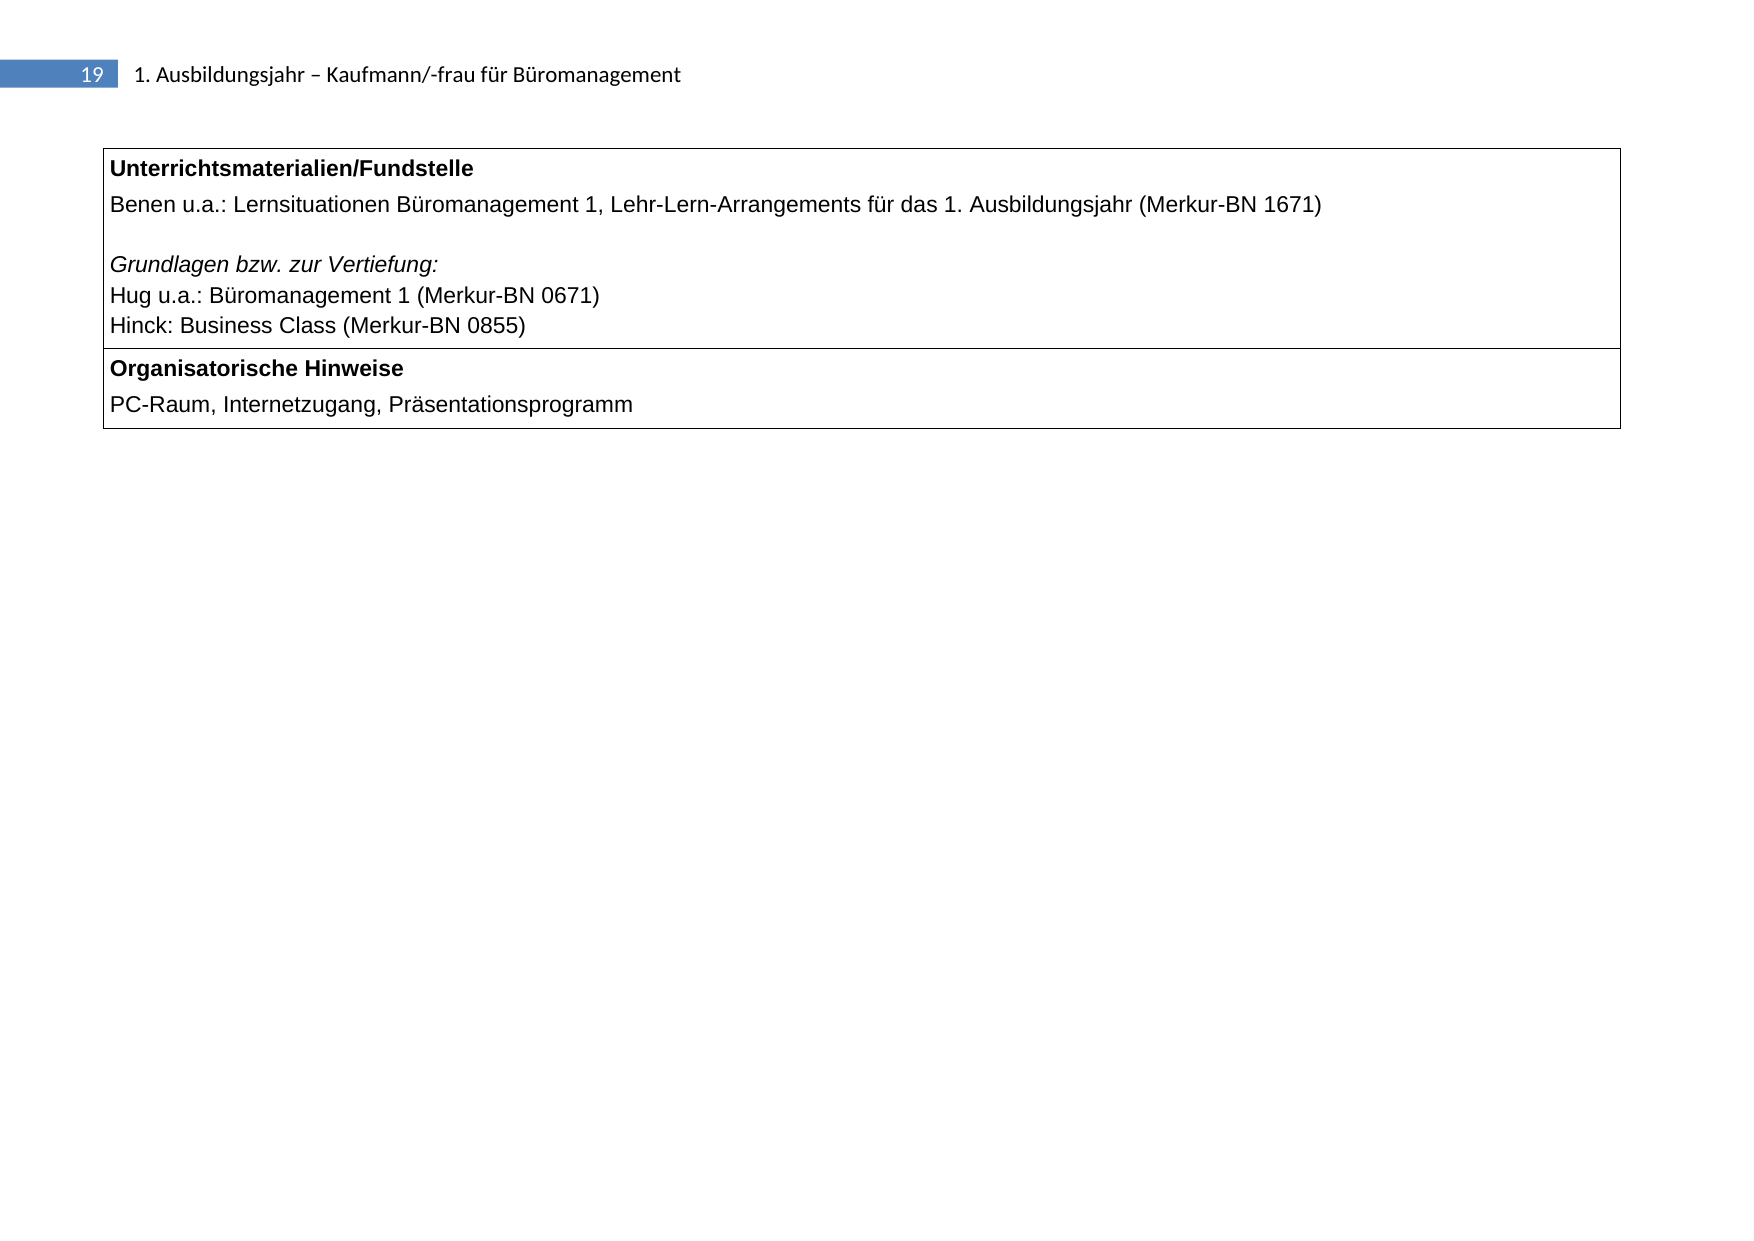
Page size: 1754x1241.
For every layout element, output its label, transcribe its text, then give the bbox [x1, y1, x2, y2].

table_cell Organisatorische Hinweise PC-Raum, Internetzugang, Präsentationsprogramm [104, 349, 1620, 428]
table_cell Unterrichtsmaterialien/Fundstelle Benen u.a.: Lernsituationen Büromanagement 1, Lehr-Lern-Arrangements für das 1. Ausbildungsjahr (Merkur-BN 1671) Grundlagen bzw. zur Vertiefung: Hug u.a.: Büromanagement 1 (Merkur-BN 0671) Hinck: Business Class (Merkur-BN 0855) [104, 149, 1620, 348]
